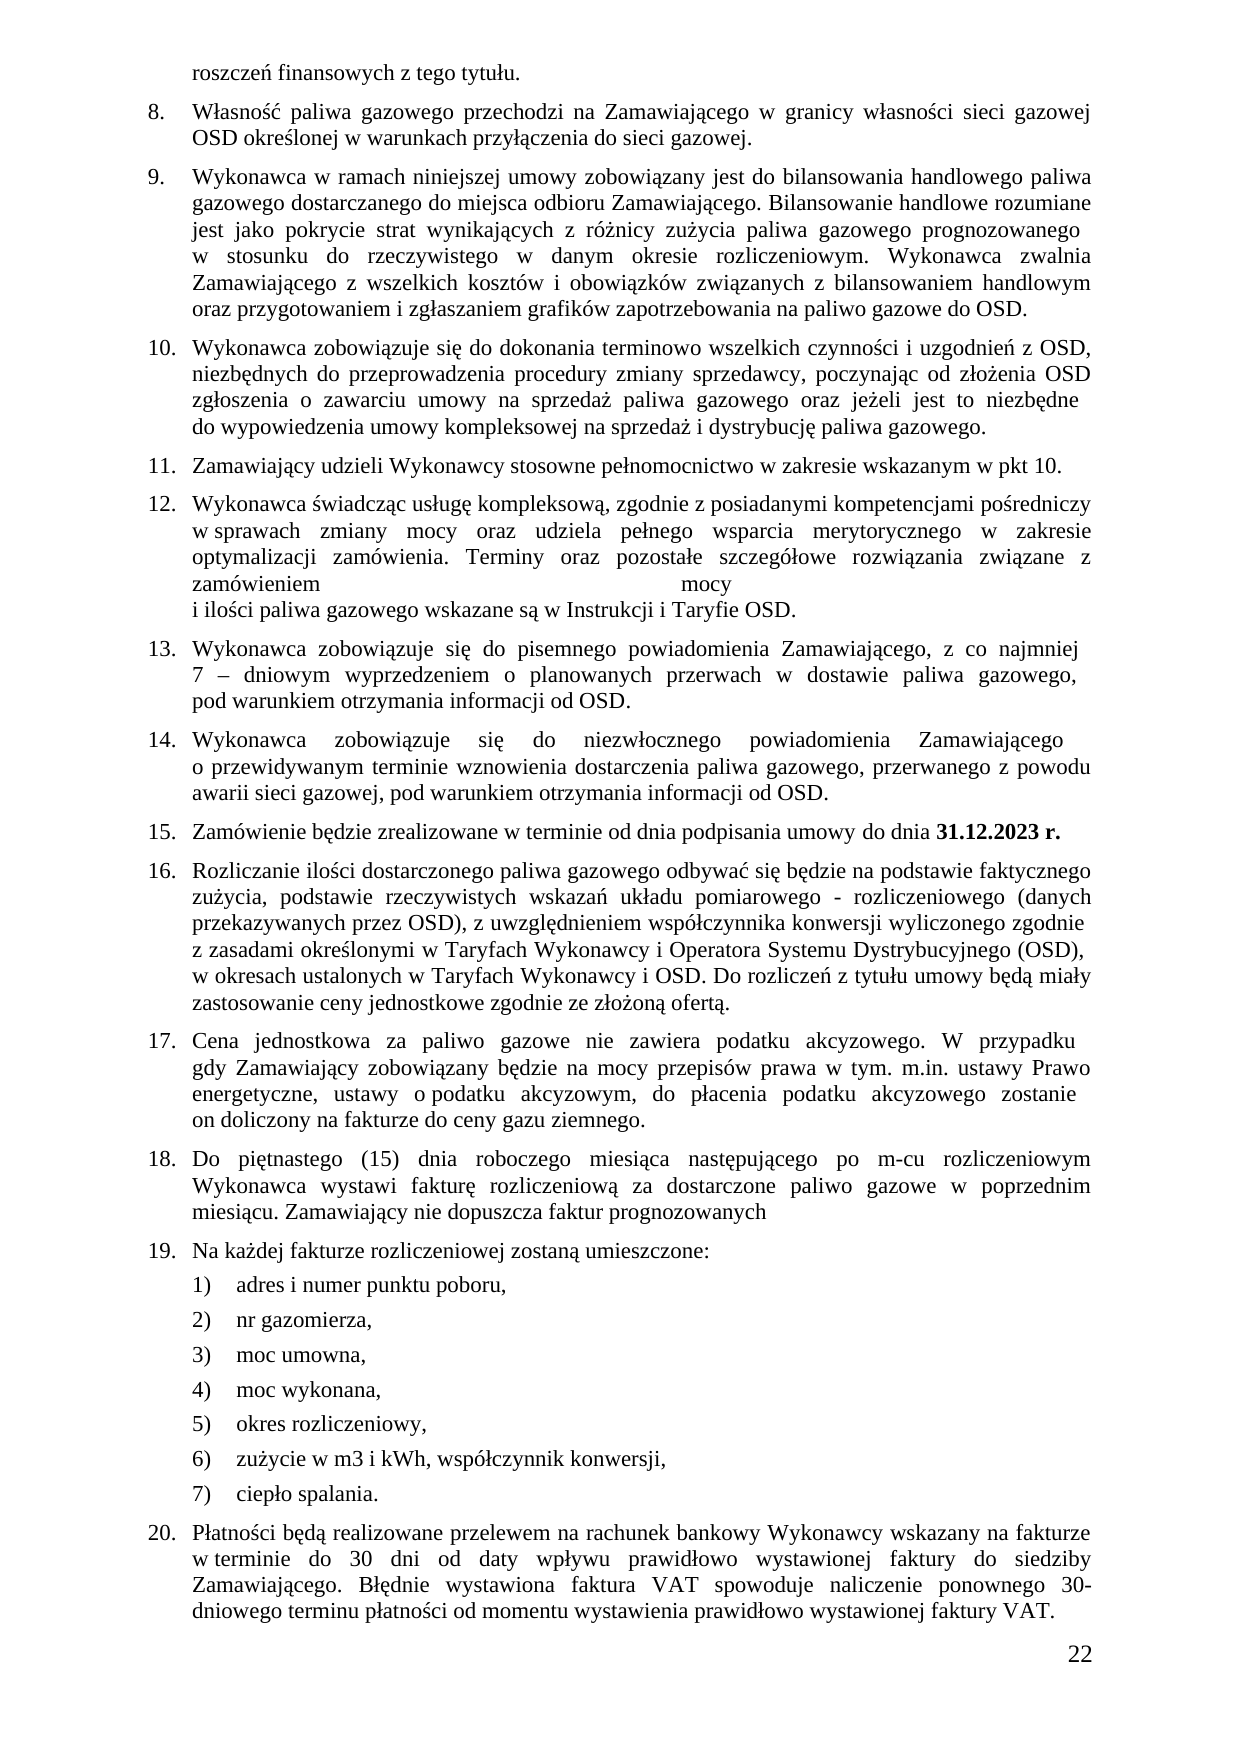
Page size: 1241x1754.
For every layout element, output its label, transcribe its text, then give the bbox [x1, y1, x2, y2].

list ciepło spalania. [192, 1480, 1093, 1506]
list Wykonawca zobowiązuje się do dokonania terminowo wszelkich czynności i uzgodnień z OSD, niezbędnych do przeprowadzenia procedury zmiany sprzedawcy, poczynając od złożenia OSD zgłoszenia o zawarciu umowy na sprzedaż paliwa gazowego oraz jeżeli jest to niezbędne do wypowiedzenia umowy kompleksowej na sprzedaż i dystrybucję paliwa gazowego. [148, 334, 1093, 439]
list Wykonawca świadcząc usługę kompleksową, zgodnie z posiadanymi kompetencjami pośredniczy w sprawach zmiany mocy oraz udziela pełnego wsparcia merytorycznego w zakresie optymalizacji zamówienia. Terminy oraz pozostałe szczegółowe rozwiązania związane z zamówieniem mocy i ilości paliwa gazowego wskazane są w Instrukcji i Taryfie OSD. [148, 491, 1093, 622]
list Wykonawca w ramach niniejszej umowy zobowiązany jest do bilansowania handlowego paliwa gazowego dostarczanego do miejsca odbioru Zamawiającego. Bilansowanie handlowe rozumiane jest jako pokrycie strat wynikających z różnicy zużycia paliwa gazowego prognozowanego w stosunku do rzeczywistego w danym okresie rozliczeniowym. Wykonawca zwalnia Zamawiającego z wszelkich kosztów i obowiązków związanych z bilansowaniem handlowym oraz przygotowaniem i zgłaszaniem grafików zapotrzebowania na paliwo gazowe do OSD. [148, 163, 1093, 321]
list Cena jednostkowa za paliwo gazowe nie zawiera podatku akcyzowego. W przypadku gdy Zamawiający zobowiązany będzie na mocy przepisów prawa w tym. m.in. ustawy Prawo energetyczne, ustawy o podatku akcyzowym, do płacenia podatku akcyzowego zostanie on doliczony na fakturze do ceny gazu ziemnego. [148, 1027, 1093, 1133]
list moc wykonana, [192, 1376, 1093, 1402]
list adres i numer punktu poboru, [192, 1272, 1093, 1298]
list okres rozliczeniowy, [192, 1410, 1093, 1437]
list moc umowna, [192, 1341, 1093, 1367]
list Do piętnastego (15) dnia roboczego miesiąca następującego po m-cu rozliczeniowym Wykonawca wystawi fakturę rozliczeniową za dostarczone paliwo gazowe w poprzednim miesiącu. Zamawiający nie dopuszcza faktur prognozowanych [148, 1145, 1093, 1224]
list Wykonawca zobowiązuje się do pisemnego powiadomienia Zamawiającego, z co najmniej 7 – dniowym wyprzedzeniem o planowanych przerwach w dostawie paliwa gazowego, pod warunkiem otrzymania informacji od OSD. [148, 635, 1093, 714]
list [148, 59, 1093, 85]
list Zamawiający udzieli Wykonawcy stosowne pełnomocnictwo w zakresie wskazanym w pkt 10. [148, 452, 1093, 478]
list Zamówienie będzie zrealizowane w terminie od dnia podpisania umowy do dnia 31.12.2023 r. [148, 818, 1093, 844]
list Wykonawca zobowiązuje się do niezwłocznego powiadomienia Zamawiającego o przewidywanym terminie wznowienia dostarczenia paliwa gazowego, przerwanego z powodu awarii sieci gazowej, pod warunkiem otrzymania informacji od OSD. [148, 726, 1093, 805]
list Płatności będą realizowane przelewem na rachunek bankowy Wykonawcy wskazany na fakturze w terminie do 30 dni od daty wpływu prawidłowo wystawionej faktury do siedziby Zamawiającego. Błędnie wystawiona faktura VAT spowoduje naliczenie ponownego 30-dniowego terminu płatności od momentu wystawienia prawidłowo wystawionej faktury VAT. [148, 1518, 1093, 1624]
list zużycie w m3 i kWh, współczynnik konwersji, [192, 1445, 1093, 1471]
list Rozliczanie ilości dostarczonego paliwa gazowego odbywać się będzie na podstawie faktycznego zużycia, podstawie rzeczywistych wskazań układu pomiarowego - rozliczeniowego (danych przekazywanych przez OSD), z uwzględnieniem współczynnika konwersji wyliczonego zgodnie z zasadami określonymi w Taryfach Wykonawcy i Operatora Systemu Dystrybucyjnego (OSD), w okresach ustalonych w Taryfach Wykonawcy i OSD. Do rozliczeń z tytułu umowy będą miały zastosowanie ceny jednostkowe zgodnie ze złożoną ofertą. [148, 857, 1093, 1015]
list Na każdej fakturze rozliczeniowej zostaną umieszczone: [148, 1237, 1093, 1263]
list Własność paliwa gazowego przechodzi na Zamawiającego w granicy własności sieci gazowej OSD określonej w warunkach przyłączenia do sieci gazowej. [148, 98, 1093, 151]
list nr gazomierza, [192, 1306, 1093, 1333]
